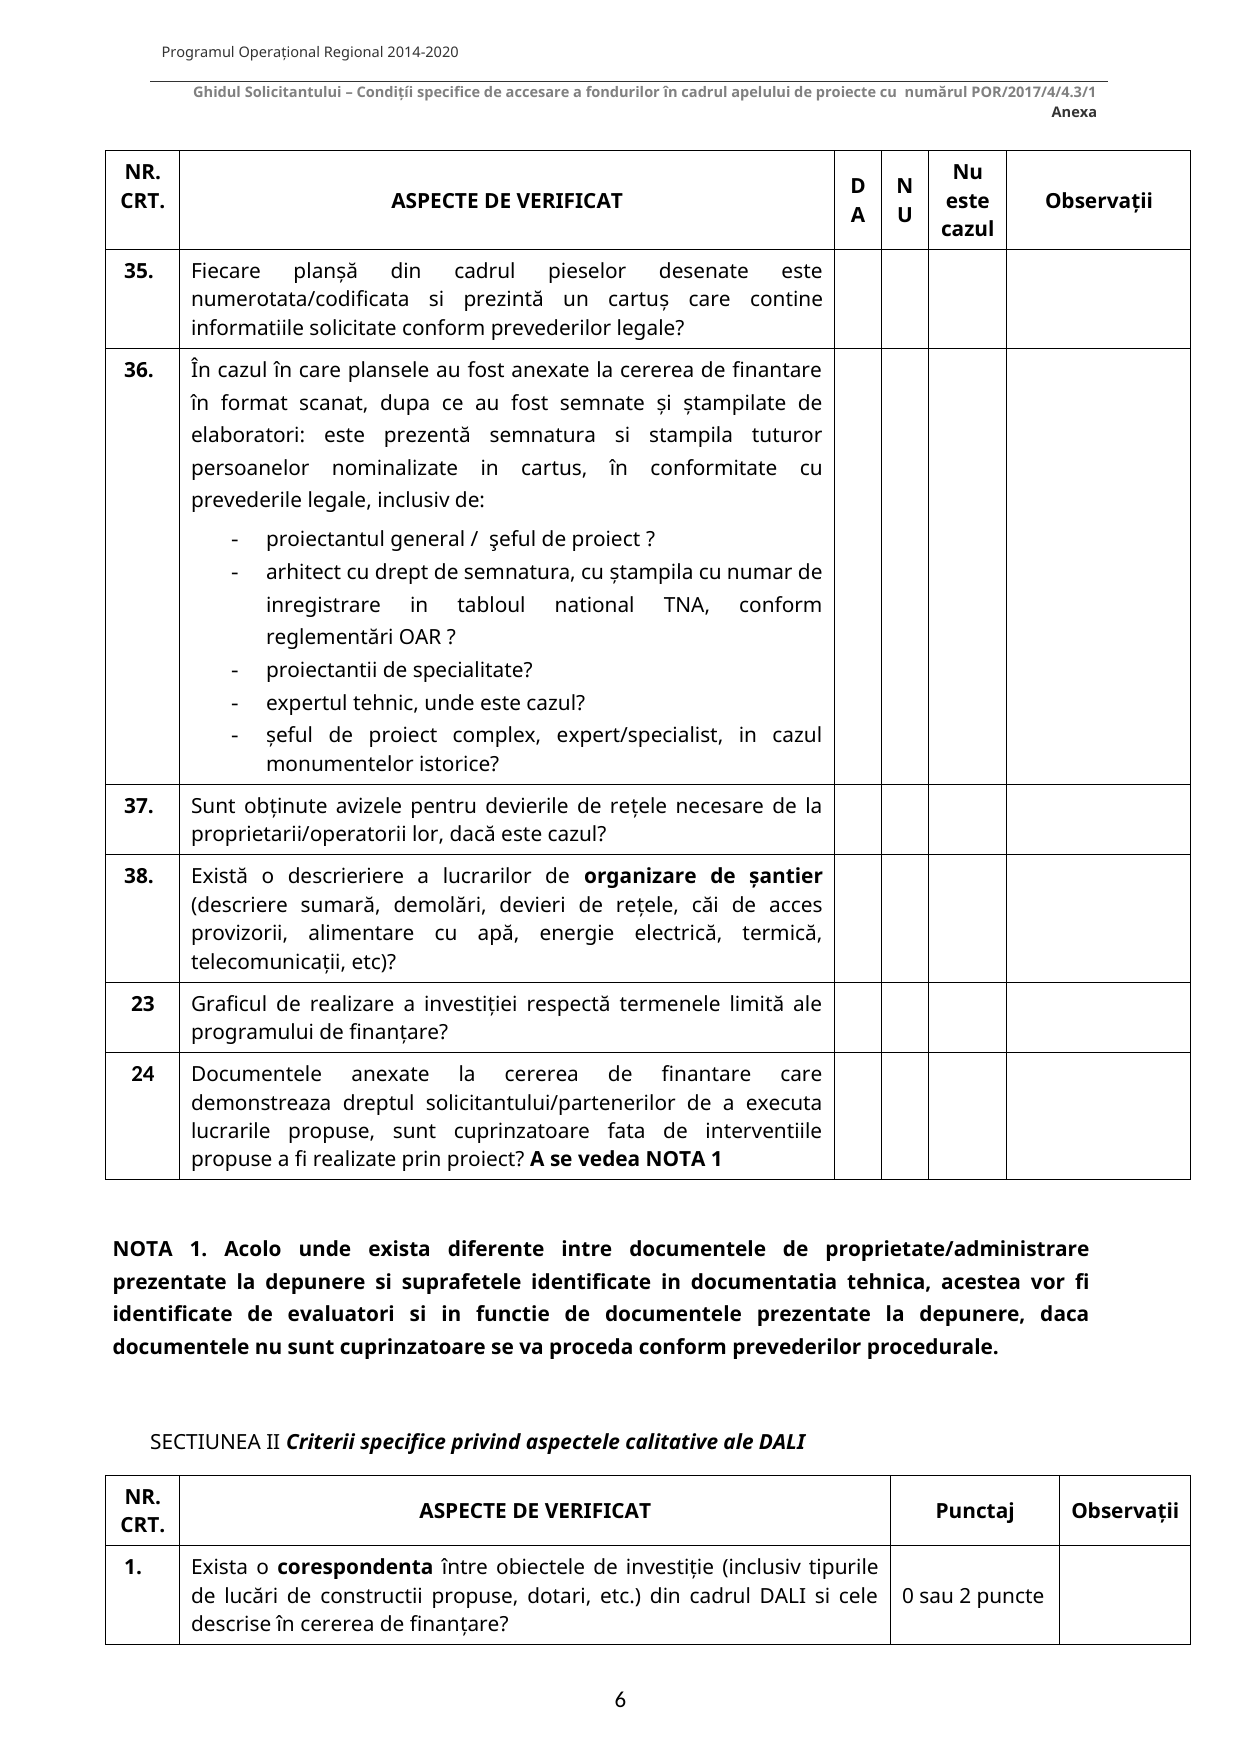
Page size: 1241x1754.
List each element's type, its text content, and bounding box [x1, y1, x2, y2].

table_cell [882, 349, 928, 784]
table_header DA [835, 151, 881, 249]
table_cell [1007, 250, 1190, 348]
table_cell [106, 349, 179, 784]
table_cell [1060, 1546, 1190, 1644]
table_cell [1007, 855, 1190, 982]
table_header Observaţii [1007, 151, 1190, 249]
table_cell [882, 785, 928, 854]
table_header NU [882, 151, 928, 249]
text NOTA 1. Acolo unde exista diferente intre documentele de proprietate/administrare prezentate la depunere si suprafetele identificate in documentatia tehnica, acestea vor fi identificate de evaluatori si in functie de documentele prezentate la depunere, daca documentele nu sunt cuprinzatoare se va proceda conform prevederilor procedurale. [112, 1234, 1090, 1360]
table_cell [1007, 349, 1190, 784]
table_cell [882, 250, 928, 348]
table_cell [1007, 983, 1190, 1052]
table_cell [106, 1546, 179, 1644]
table_header ASPECTE DE VERIFICAT [180, 151, 834, 249]
table_cell 24 [106, 1053, 179, 1179]
table_cell Sunt obținute avizele pentru devierile de rețele necesare de la proprietarii/operatorii lor, dacă este cazul? [180, 785, 834, 854]
table_cell Documentele anexate la cererea de finantare care demonstreaza dreptul solicitantului/partenerilor de a executa lucrarile propuse, sunt cuprinzatoare fata de interventiile propuse a fi realizate prin proiect? A se vedea NOTA 1 [180, 1053, 834, 1179]
text SECTIUNEA II Criterii specifice privind aspectele calitative ale DALI [150, 1427, 1090, 1456]
table_cell [835, 250, 881, 348]
table_cell Fiecare planşă din cadrul pieselor desenate este numerotata/codificata si prezintă un cartuş care contine informatiile solicitate conform prevederilor legale? [180, 250, 834, 348]
table_cell [929, 250, 1006, 348]
table_cell Graficul de realizare a investiţiei respectă termenele limită ale programului de finanțare? [180, 983, 834, 1052]
table_cell [835, 855, 881, 982]
table_cell [835, 785, 881, 854]
table_cell [1007, 1053, 1190, 1179]
table_cell Exista o corespondenta între obiectele de investiţie (inclusiv tipurile de lucări de constructii propuse, dotari, etc.) din cadrul DALI si cele descrise în cererea de finanțare? [180, 1546, 890, 1644]
table_cell [1007, 785, 1190, 854]
table_cell [929, 1053, 1006, 1179]
table_cell [106, 855, 179, 982]
table_cell [835, 349, 881, 784]
table_header Observaţii [1060, 1476, 1190, 1545]
table_cell [882, 1053, 928, 1179]
table_cell [882, 855, 928, 982]
table_cell [835, 983, 881, 1052]
table_header NR. CRT. [106, 151, 179, 249]
table_cell [929, 349, 1006, 784]
table_header NR. CRT. [106, 1476, 179, 1545]
table_cell [835, 1053, 881, 1179]
table_cell Există o descrieriere a lucrarilor de organizare de şantier (descriere sumară, demolări, devieri de rețele, căi de acces provizorii, alimentare cu apă, energie electrică, termică, telecomunicații, etc)? [180, 855, 834, 982]
table_cell 0 sau 2 puncte [891, 1546, 1059, 1644]
table_cell 23 [106, 983, 179, 1052]
table_cell [882, 983, 928, 1052]
table_header Punctaj [891, 1476, 1059, 1545]
table_cell [929, 855, 1006, 982]
table_cell [106, 785, 179, 854]
table_cell În cazul în care plansele au fost anexate la cererea de finantare în format scanat, dupa ce au fost semnate și ștampilate de elaboratori: este prezentă semnatura si stampila tuturor persoanelor nominalizate in cartus, în conformitate cu prevederile legale, inclusiv de: proiectantul general / şeful de proiect ? arhitect cu drept de semnatura, cu ștampila cu numar de inregistrare in tabloul national TNA, conform reglementări OAR ? proiectantii de specialitate? expertul tehnic, unde este cazul? șeful de proiect complex, expert/specialist, in cazul monumentelor istorice? [180, 349, 834, 784]
table_cell [929, 983, 1006, 1052]
table_header Nu este cazul [929, 151, 1006, 249]
table_cell [106, 250, 179, 348]
table_cell [929, 785, 1006, 854]
table_header ASPECTE DE VERIFICAT [180, 1476, 890, 1545]
